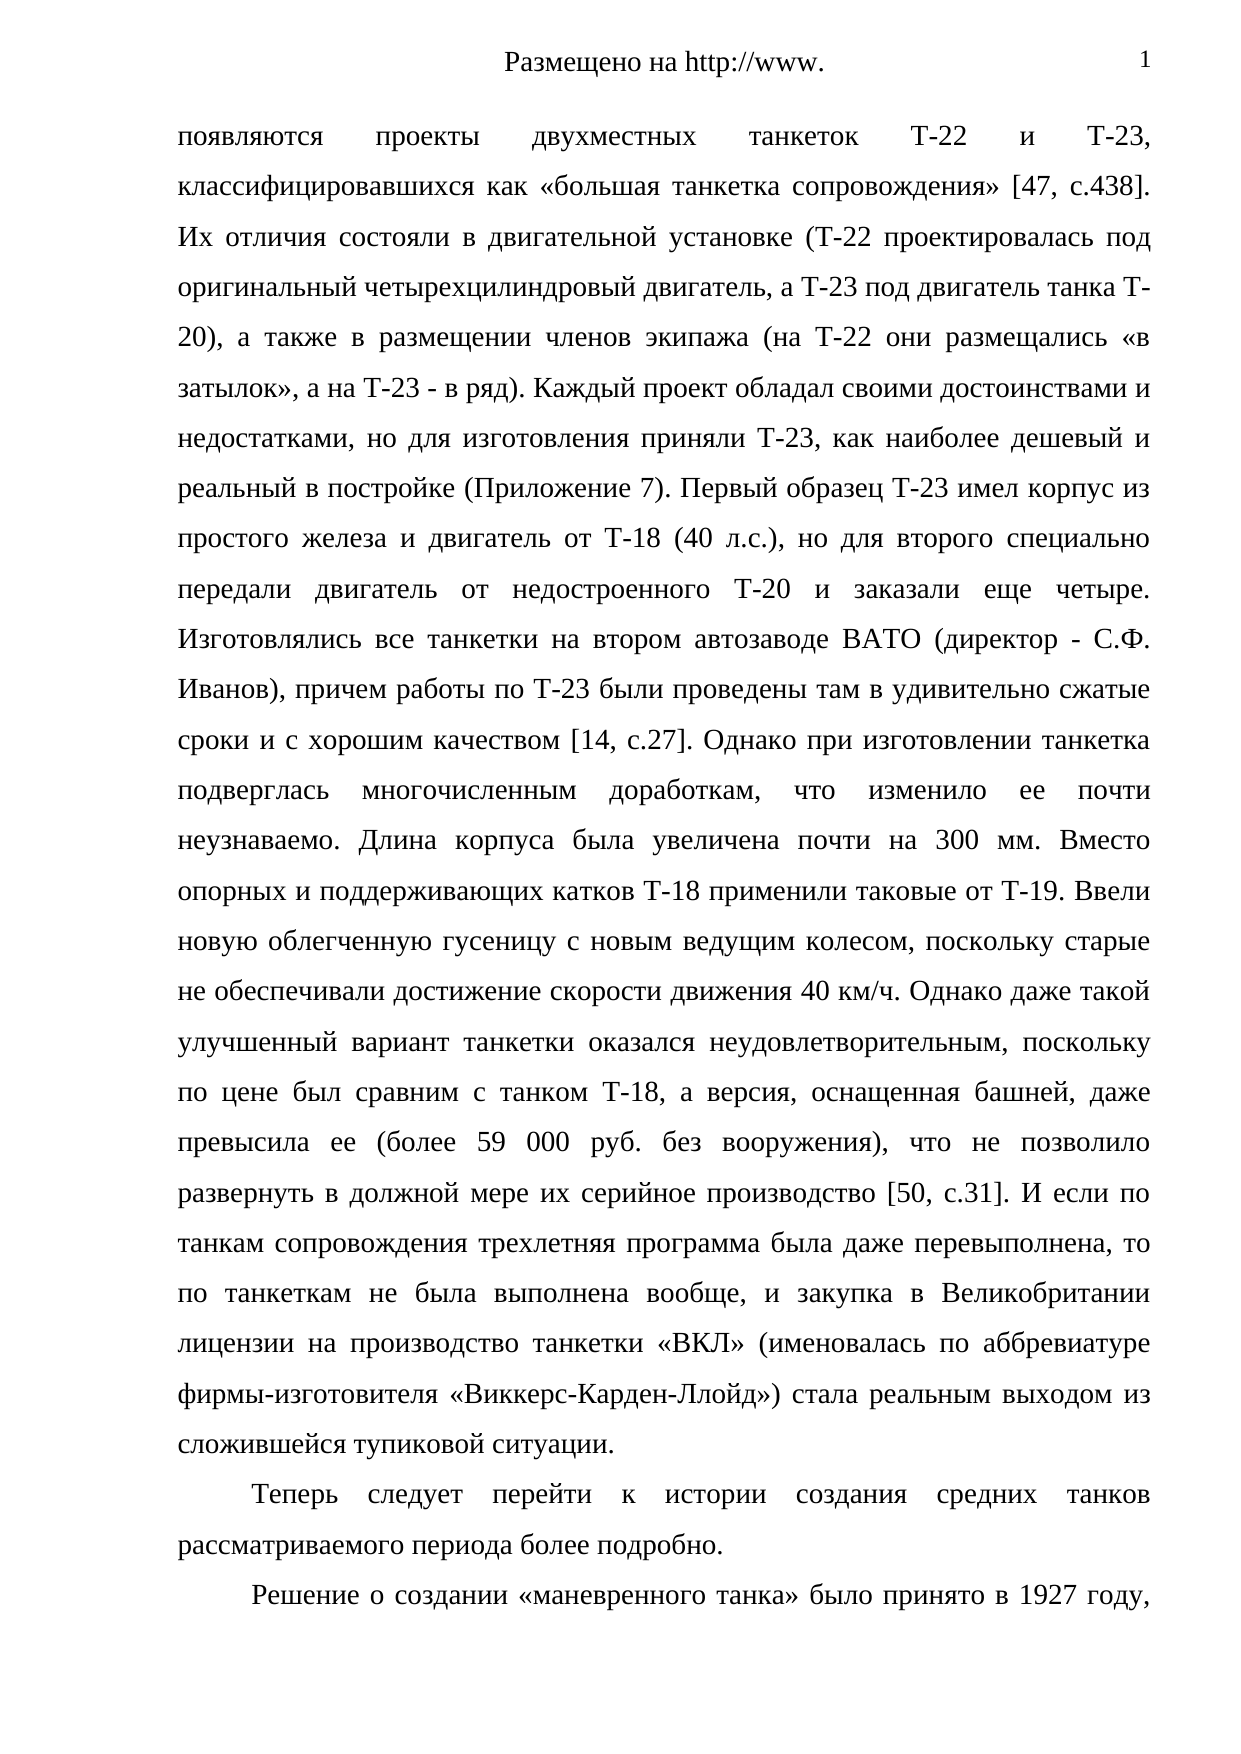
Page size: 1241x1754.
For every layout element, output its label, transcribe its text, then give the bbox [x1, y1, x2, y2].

text Теперь следует перейти к истории создания средних танков рассматриваемого периода более подробно. [177, 1477, 1152, 1560]
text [177, 1577, 1152, 1611]
